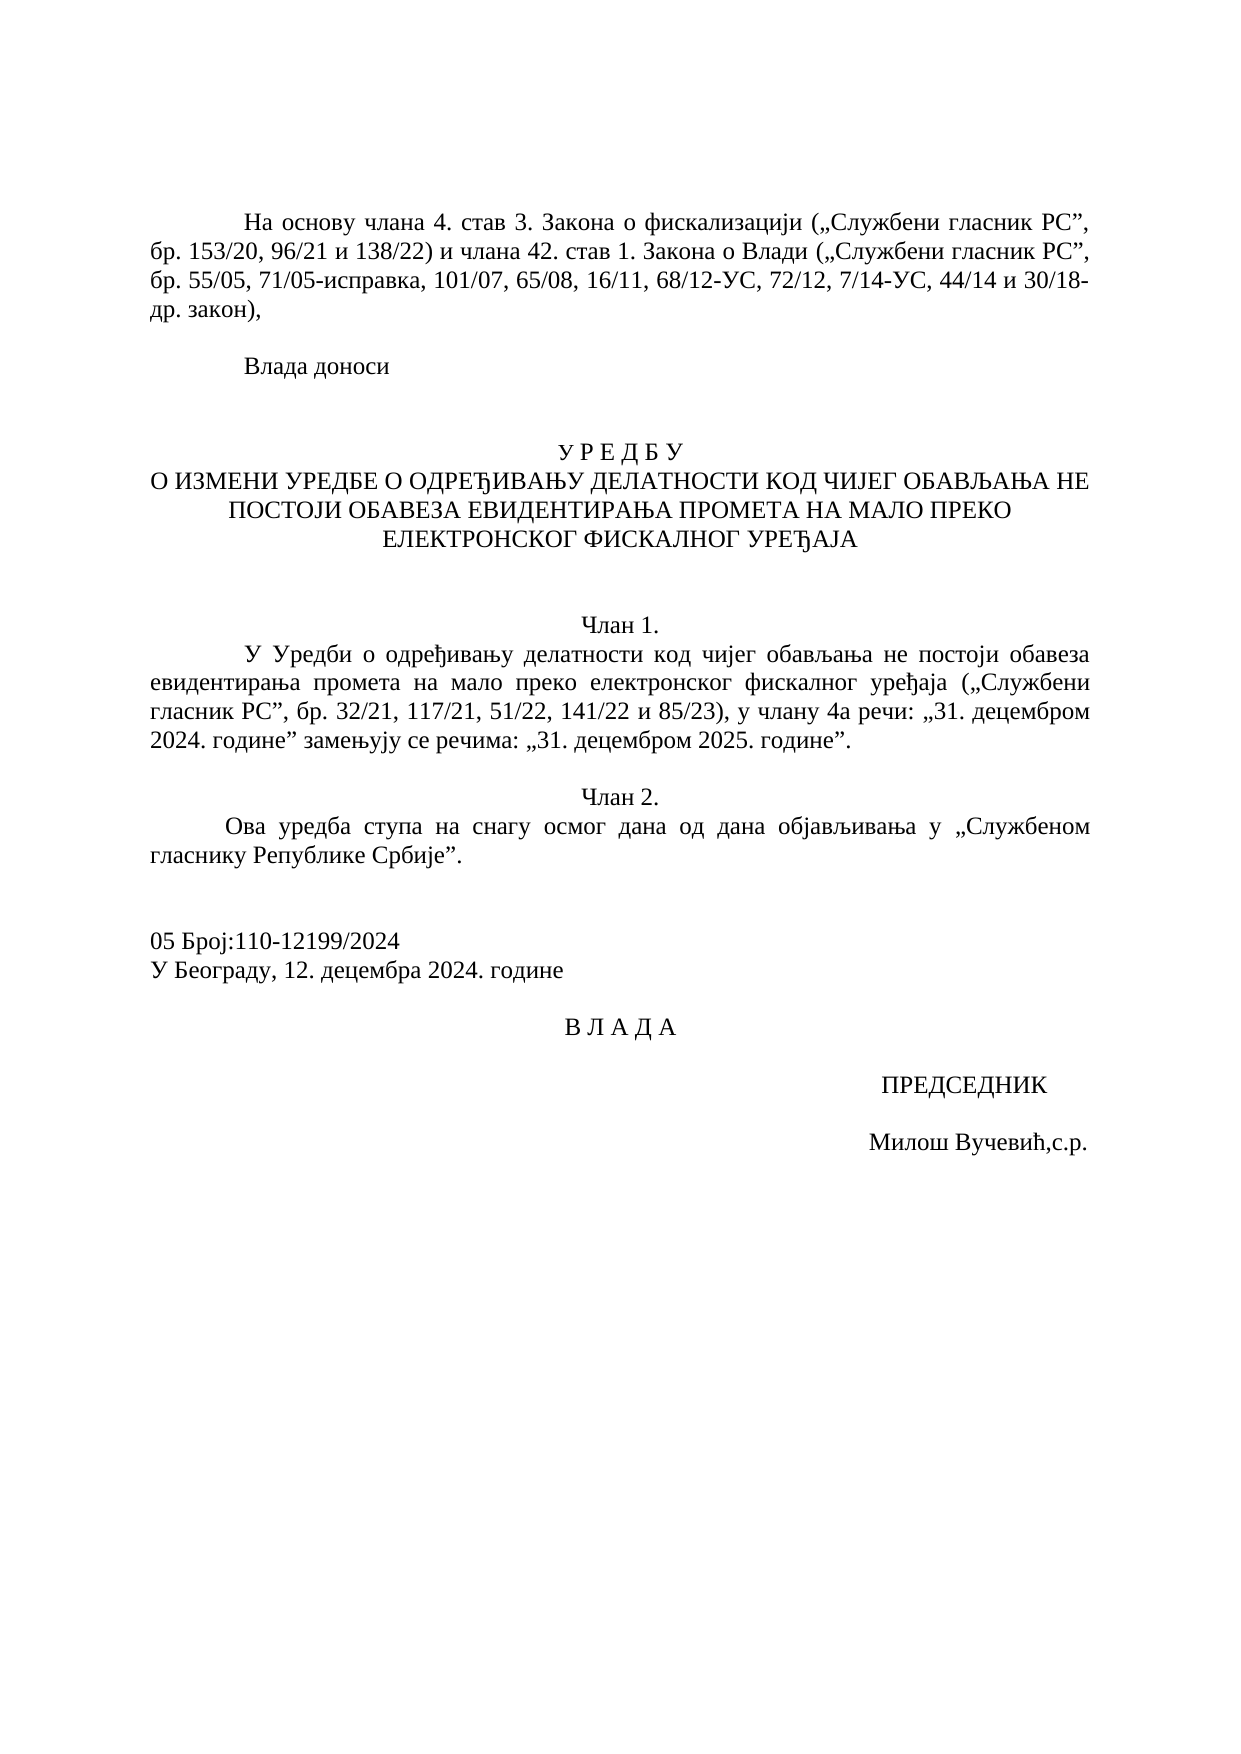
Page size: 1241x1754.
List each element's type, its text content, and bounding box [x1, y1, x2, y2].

text Влада доноси [150, 351, 1090, 380]
text Члан 1. [150, 610, 1090, 639]
text Милош Вучевић,с.р. [150, 1127, 1090, 1156]
text ПРЕДСЕДНИК [825, 1070, 1090, 1099]
text На основу члана 4. став 3. Закона о фискализацији („Службени гласник РС”, бр. 153/20, 96/21 и 138/22) и члана 42. став 1. Закона о Влади („Службени гласник РС”, бр. 55/05, 71/05-исправка, 101/07, 65/08, 16/11, 68/12-УС, 72/12, 7/14-УС, 44/14 и 30/18-др. закон), [150, 207, 1090, 322]
text У Београду, 12. децембра 2024. године [150, 955, 1090, 984]
text Члан 2. [150, 782, 1090, 811]
text В Л А Д А [150, 1012, 1090, 1041]
text Ова уредба ступа на снагу осмог дана од дана објављивања у „Службеном гласнику Републике Србије”. [150, 811, 1090, 869]
text 05 Број:110-12199/2024 [150, 926, 1090, 955]
text У Р Е Д Б У [150, 437, 1090, 466]
text О ИЗМЕНИ УРЕДБЕ О ОДРЕЂИВАЊУ ДЕЛАТНОСТИ КОД ЧИЈЕГ ОБАВЉАЊА НЕ ПОСТОЈИ ОБАВЕЗА ЕВИДЕНТИРАЊА ПРОМЕТА НА МАЛО ПРЕКО ЕЛЕКТРОНСКОГ ФИСКАЛНОГ УРЕЂАЈА [150, 466, 1090, 552]
text У Уредби о одређивању делатности код чијег обављања не постоји обавеза евидентирања промета на мало преко електронског фискалног уређаја („Службени гласник РС”, бр. 32/21, 117/21, 51/22, 141/22 и 85/23), у члану 4а речи: „31. децембром 2024. године” замењују се речима: „31. децембром 2025. године”. [150, 639, 1090, 754]
